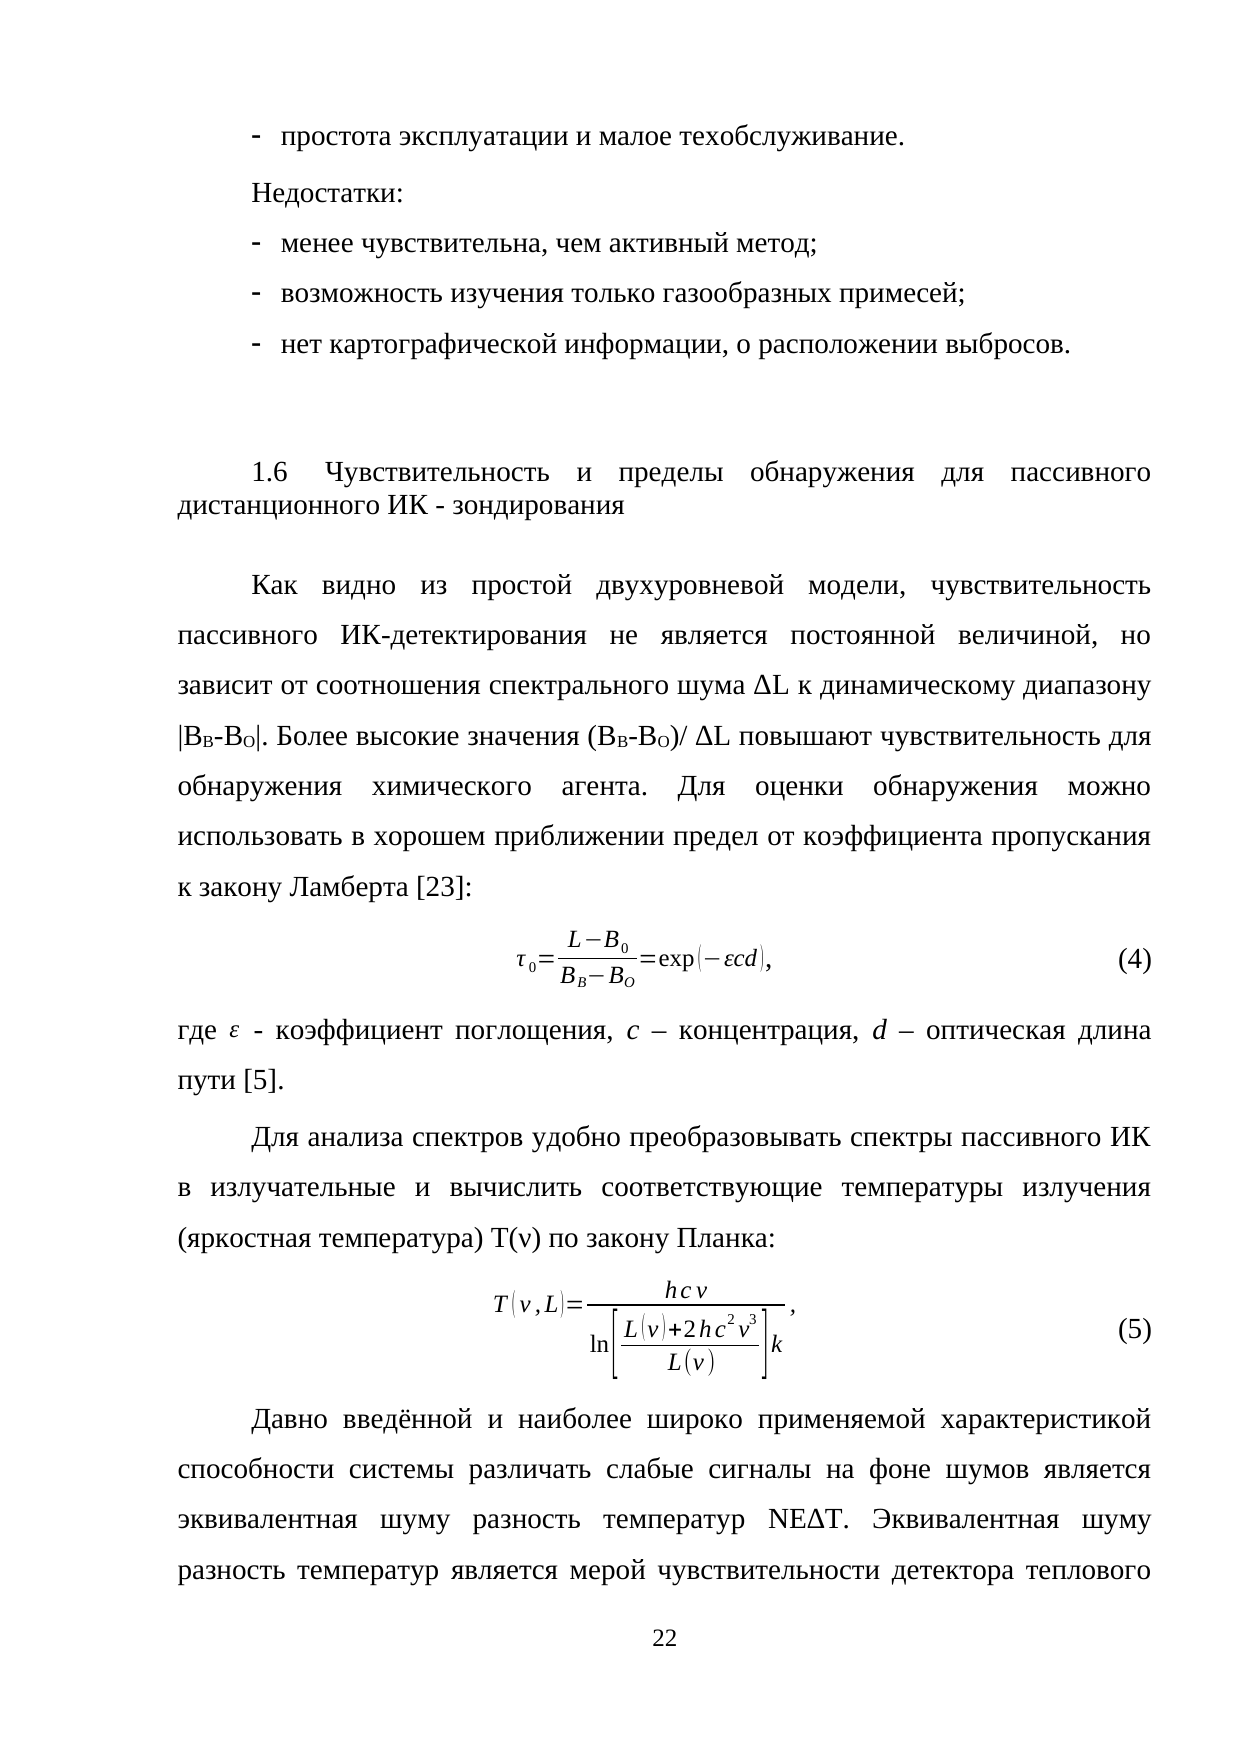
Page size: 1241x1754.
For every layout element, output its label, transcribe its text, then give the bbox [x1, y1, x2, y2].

text где - коэффициент поглощения, с – концентрация, d – оптическая длина пути [5]. [177, 1012, 1152, 1096]
table_header (4) [1093, 919, 1163, 1006]
text Для анализа спектров удобно преобразовывать спектры пассивного ИК в излучательные и вычислить соответствующие температуры излучения (яркостная температура) Т(ν) по закону Планка: [177, 1119, 1152, 1253]
subtitle Чувствительность и пределы обнаружения для пассивного дистанционного ИК - зондирования [177, 454, 1152, 521]
text Как видно из простой двухуровневой модели, чувствительность пассивного ИК-детектирования не является постоянной величиной, но зависит от соотношения спектрального шума ∆L к динамическому диапазону |BB-BO|. Более высокие значения (ВВ-ВО)/ ∆L повышают чувствительность для обнаружения химического агента. Для оценки обнаружения можно использовать в хорошем приближении предел от коэффициента пропускания к закону Ламберта [23]: [177, 567, 1152, 902]
text Недостатки: [177, 175, 1181, 208]
list возможность изучения только газообразных примесей; [177, 276, 1152, 309]
table_header , [166, 919, 1093, 1006]
list менее чувствительна, чем активный метод; [177, 225, 1152, 259]
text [177, 1401, 1152, 1586]
list простота эксплуатации и малое техобслуживание. [177, 118, 1152, 152]
table_header (5) [1093, 1270, 1163, 1395]
table_header [166, 1270, 1093, 1395]
list нет картографической информации, о расположении выбросов. [177, 326, 1152, 359]
